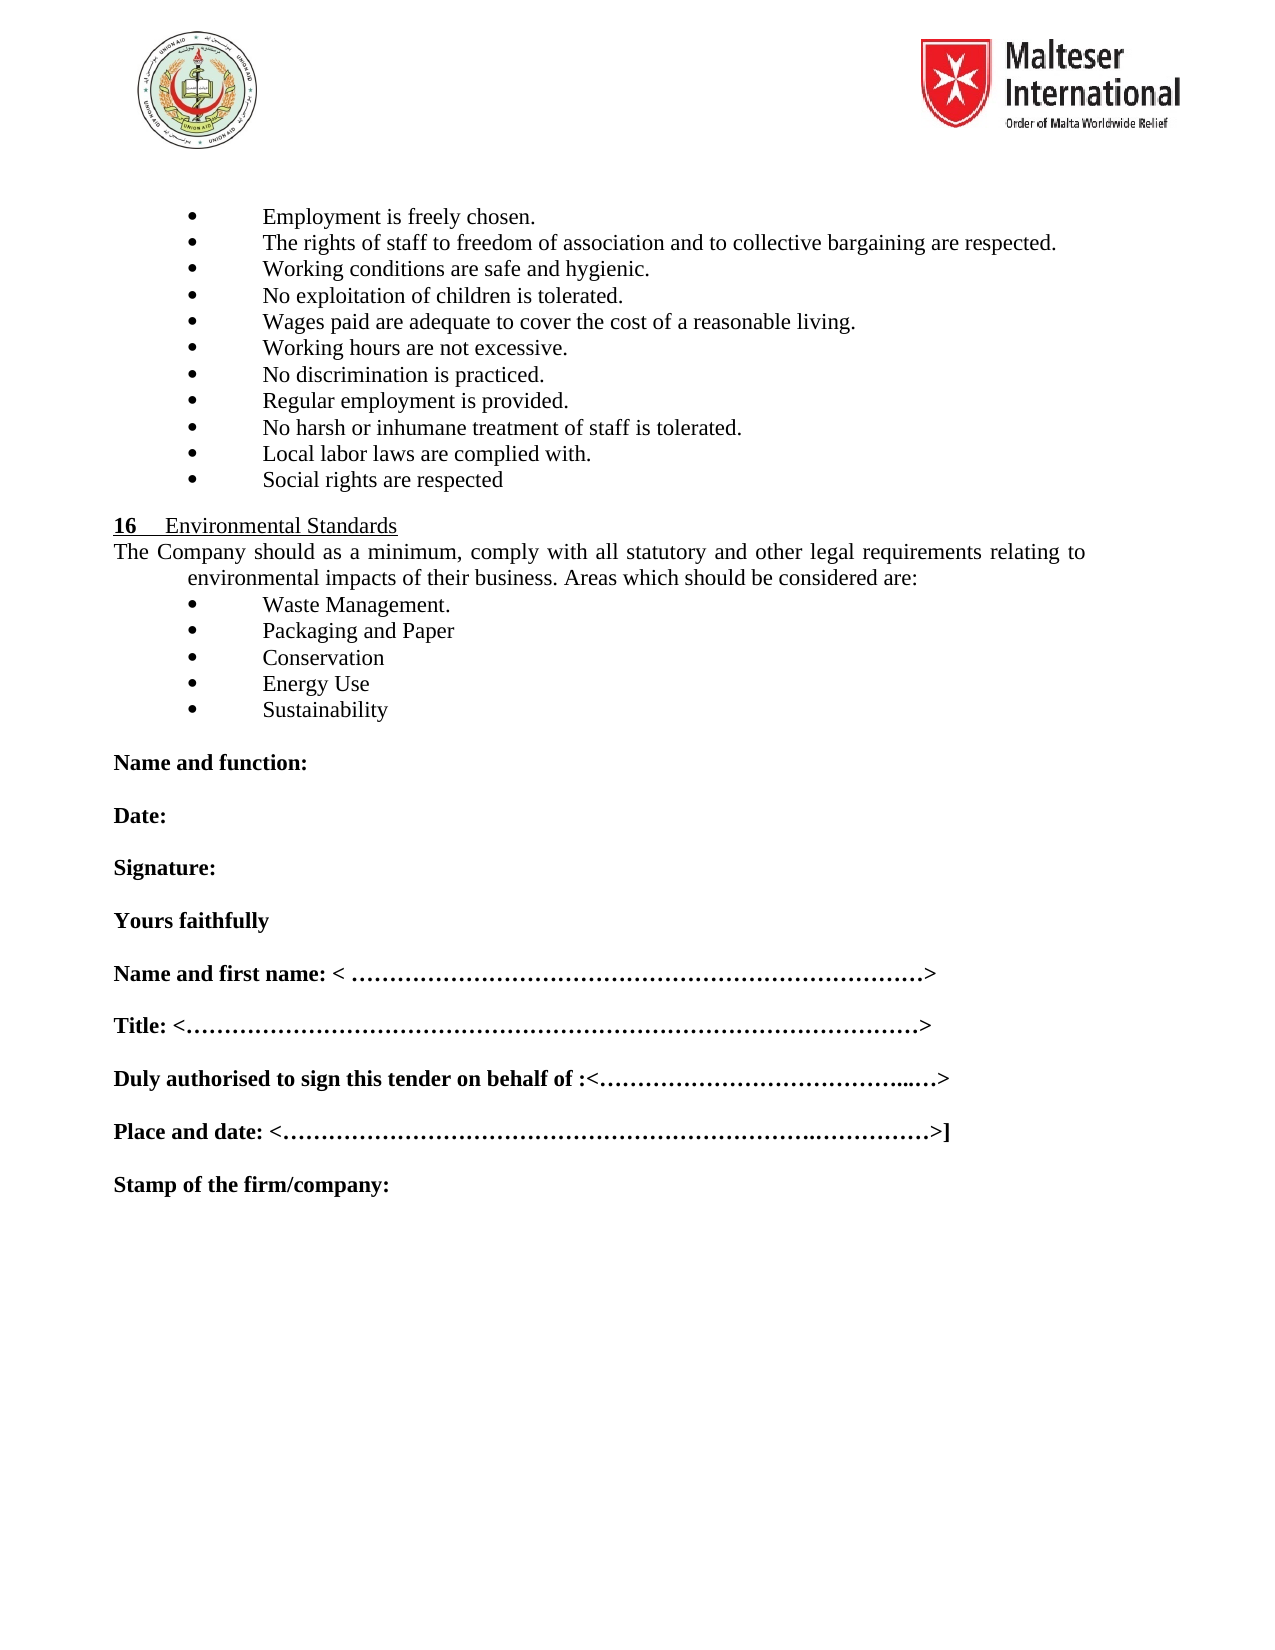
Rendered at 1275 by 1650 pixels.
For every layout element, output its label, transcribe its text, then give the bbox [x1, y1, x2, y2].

list Energy Use [188, 670, 1088, 696]
list Regular employment is provided. [188, 387, 1088, 413]
text Date: [113, 802, 1088, 828]
list No exploitation of children is tolerated. [188, 282, 1088, 308]
list Working hours are not excessive. [188, 334, 1088, 361]
list Waste Management. [188, 591, 1088, 617]
list Working conditions are safe and hygienic. [188, 255, 1088, 282]
picture [137, 31, 257, 149]
text Title: <……………………………………………………………………………………> [113, 1012, 1088, 1039]
list Sustainability [188, 696, 1088, 723]
list Local labor laws are complied with. [188, 440, 1088, 466]
picture [921, 39, 1180, 128]
list The rights of staff to freedom of association and to collective bargaining are respected. [188, 229, 1088, 255]
text Yours faithfully [113, 907, 1088, 933]
text The Company should as a minimum, comply with all statutory and other legal requirements relating to environmental impacts of their business. Areas which should be considered are: [113, 538, 1088, 591]
text Name and first name: < …………………………………………………………………> [113, 960, 1088, 986]
list Employment is freely chosen. [188, 203, 1088, 229]
list No harsh or inhumane treatment of staff is tolerated. [188, 413, 1088, 440]
list Social rights are respected [188, 466, 1088, 493]
text Name and function: [113, 749, 1088, 775]
list Conservation [188, 643, 1088, 670]
text Stamp of the firm/company: [113, 1171, 1088, 1197]
text Signature: [113, 854, 1088, 881]
list Wages paid are adequate to cover the cost of a reasonable living. [188, 308, 1088, 334]
text 16 Environmental Standards [113, 512, 1088, 538]
text Place and date: <…………………………………………………………….……………>] [113, 1118, 1088, 1144]
list No discrimination is practiced. [188, 361, 1088, 387]
text Duly authorised to sign this tender on behalf of :<…………………………………...…> [113, 1065, 1088, 1092]
list Packaging and Paper [188, 617, 1088, 643]
